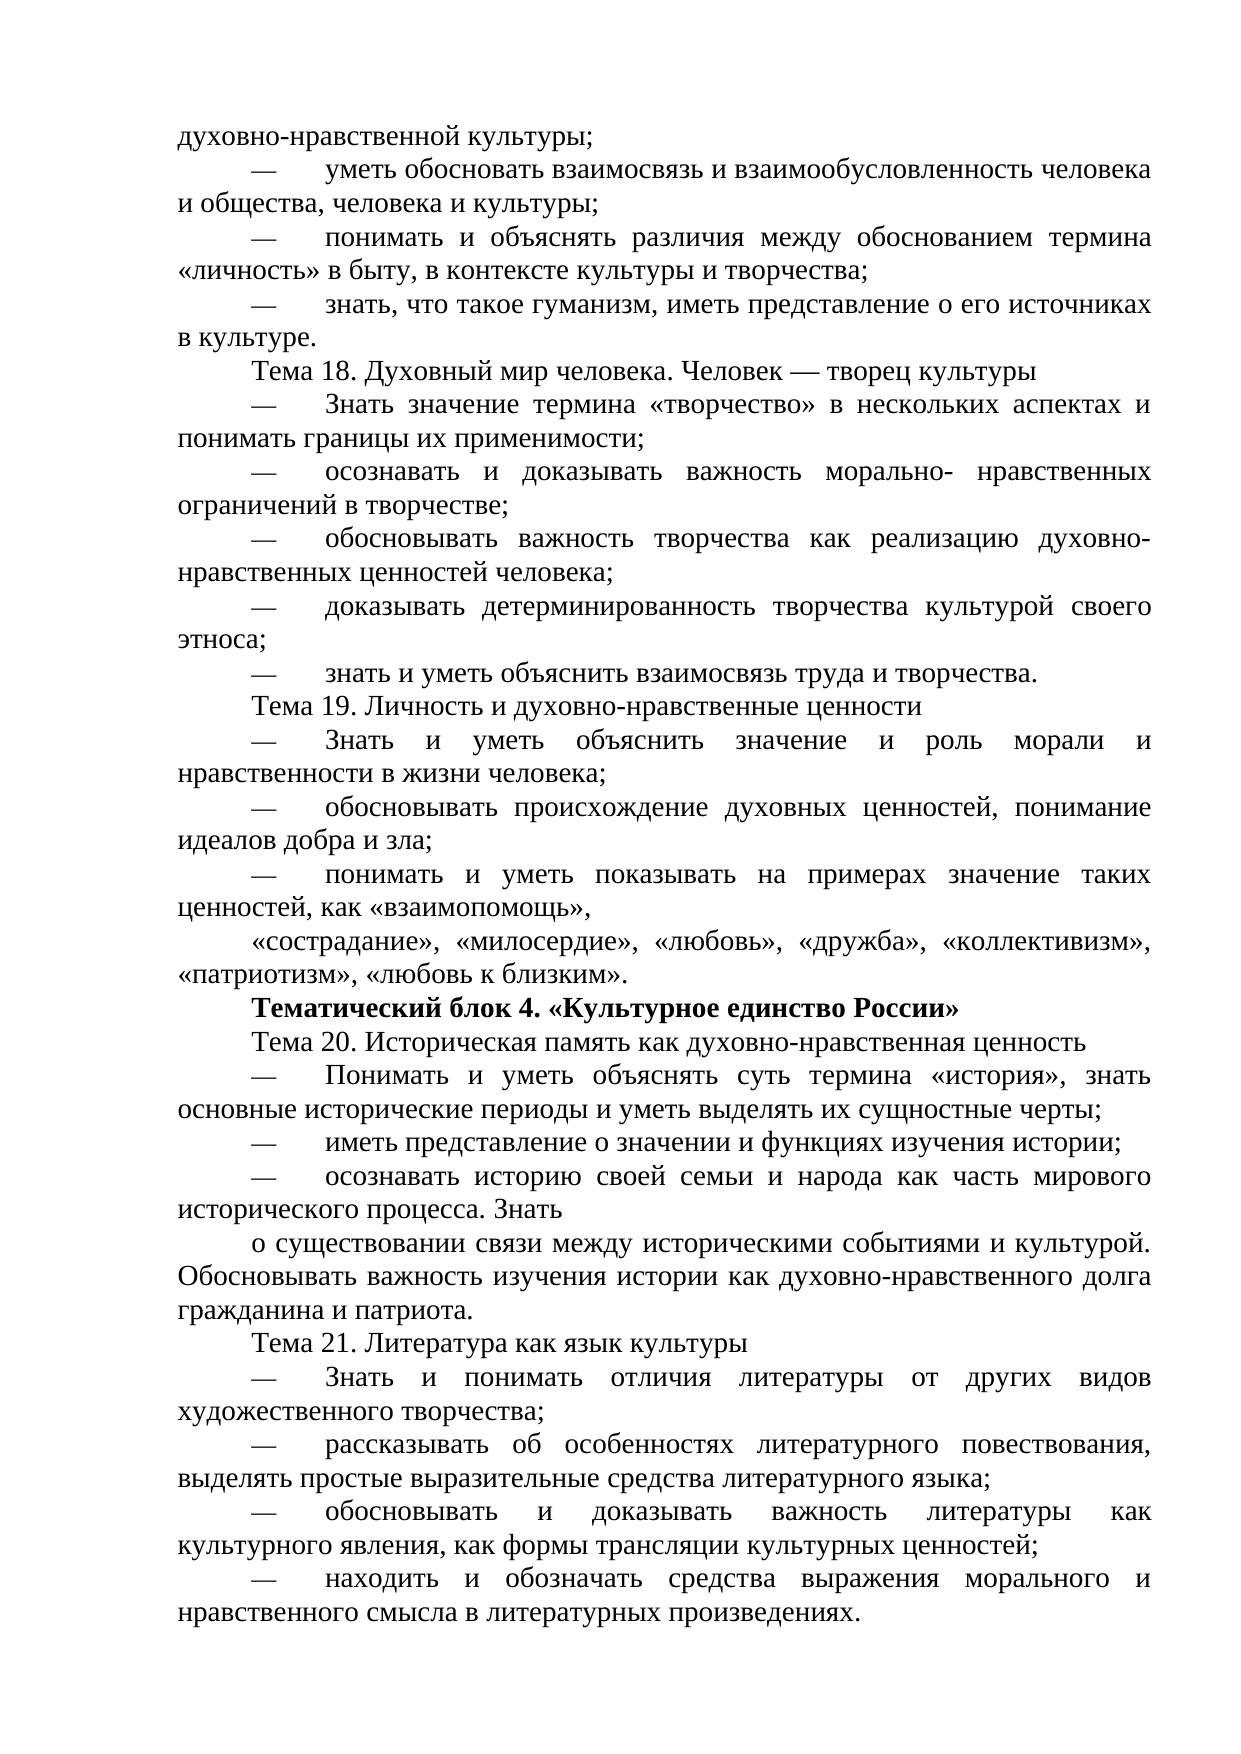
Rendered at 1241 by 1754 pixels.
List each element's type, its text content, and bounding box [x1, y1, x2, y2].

text о существовании связи между историческими событиями и культурой. Обосновывать важность изучения истории как духовно-нравственного долга гражданина и патриота. [177, 1225, 1152, 1326]
list знать и уметь объяснить взаимосвязь труда и творчества. [177, 655, 1152, 688]
list находить и обозначать средства выражения морального и нравственного смысла в литературных произведениях. [177, 1560, 1152, 1627]
text «сострадание», «милосердие», «любовь», «дружба», «коллективизм», «патриотизм», «любовь к близким». [177, 923, 1152, 990]
list Понимать и уметь объяснять суть термина «история», знать основные исторические периоды и уметь выделять их сущностные черты; [177, 1057, 1152, 1124]
list рассказывать об особенностях литературного повествования, выделять простые выразительные средства литературного языка; [177, 1426, 1152, 1493]
text Тема 19. Личность и духовно-нравственные ценности [177, 688, 1152, 722]
list уметь обосновать взаимосвязь и взаимообусловленность человека и общества, человека и культуры; [177, 152, 1152, 219]
list понимать и объяснять различия между обоснованием термина «личность» в быту, в контексте культуры и творчества; [177, 219, 1152, 286]
list обосновывать происхождение духовных ценностей, понимание идеалов добра и зла; [177, 789, 1152, 856]
list доказывать детерминированность творчества культурой своего этноса; [177, 588, 1152, 655]
text Тема 21. Литература как язык культуры [177, 1326, 1152, 1359]
text Тема 18. Духовный мир человека. Человек — творец культуры [177, 353, 1152, 386]
list обосновывать и доказывать важность литературы как культурного явления, как формы трансляции культурных ценностей; [177, 1493, 1152, 1560]
list осознавать и доказывать важность морально- нравственных ограничений в творчестве; [177, 453, 1152, 521]
list понимать и уметь показывать на примерах значение таких ценностей, как «взаимопомощь», [177, 856, 1152, 923]
subtitle Тематический блок 4. «Культурное единство России» [177, 990, 1152, 1024]
text Тема 20. Историческая память как духовно-нравственная ценность [177, 1024, 1152, 1057]
list Знать и уметь объяснить значение и роль морали и нравственности в жизни человека; [177, 722, 1152, 789]
list иметь представление о значении и функциях изучения истории; [177, 1124, 1152, 1158]
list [177, 118, 1152, 152]
list обосновывать важность творчества как реализацию духовно-нравственных ценностей человека; [177, 521, 1152, 588]
list знать, что такое гуманизм, иметь представление о его источниках в культуре. [177, 286, 1152, 353]
list Знать значение термина «творчество» в нескольких аспектах и понимать границы их применимости; [177, 386, 1152, 453]
list Знать и понимать отличия литературы от других видов художественного творчества; [177, 1359, 1152, 1426]
list осознавать историю своей семьи и народа как часть мирового исторического процесса. Знать [177, 1158, 1152, 1225]
